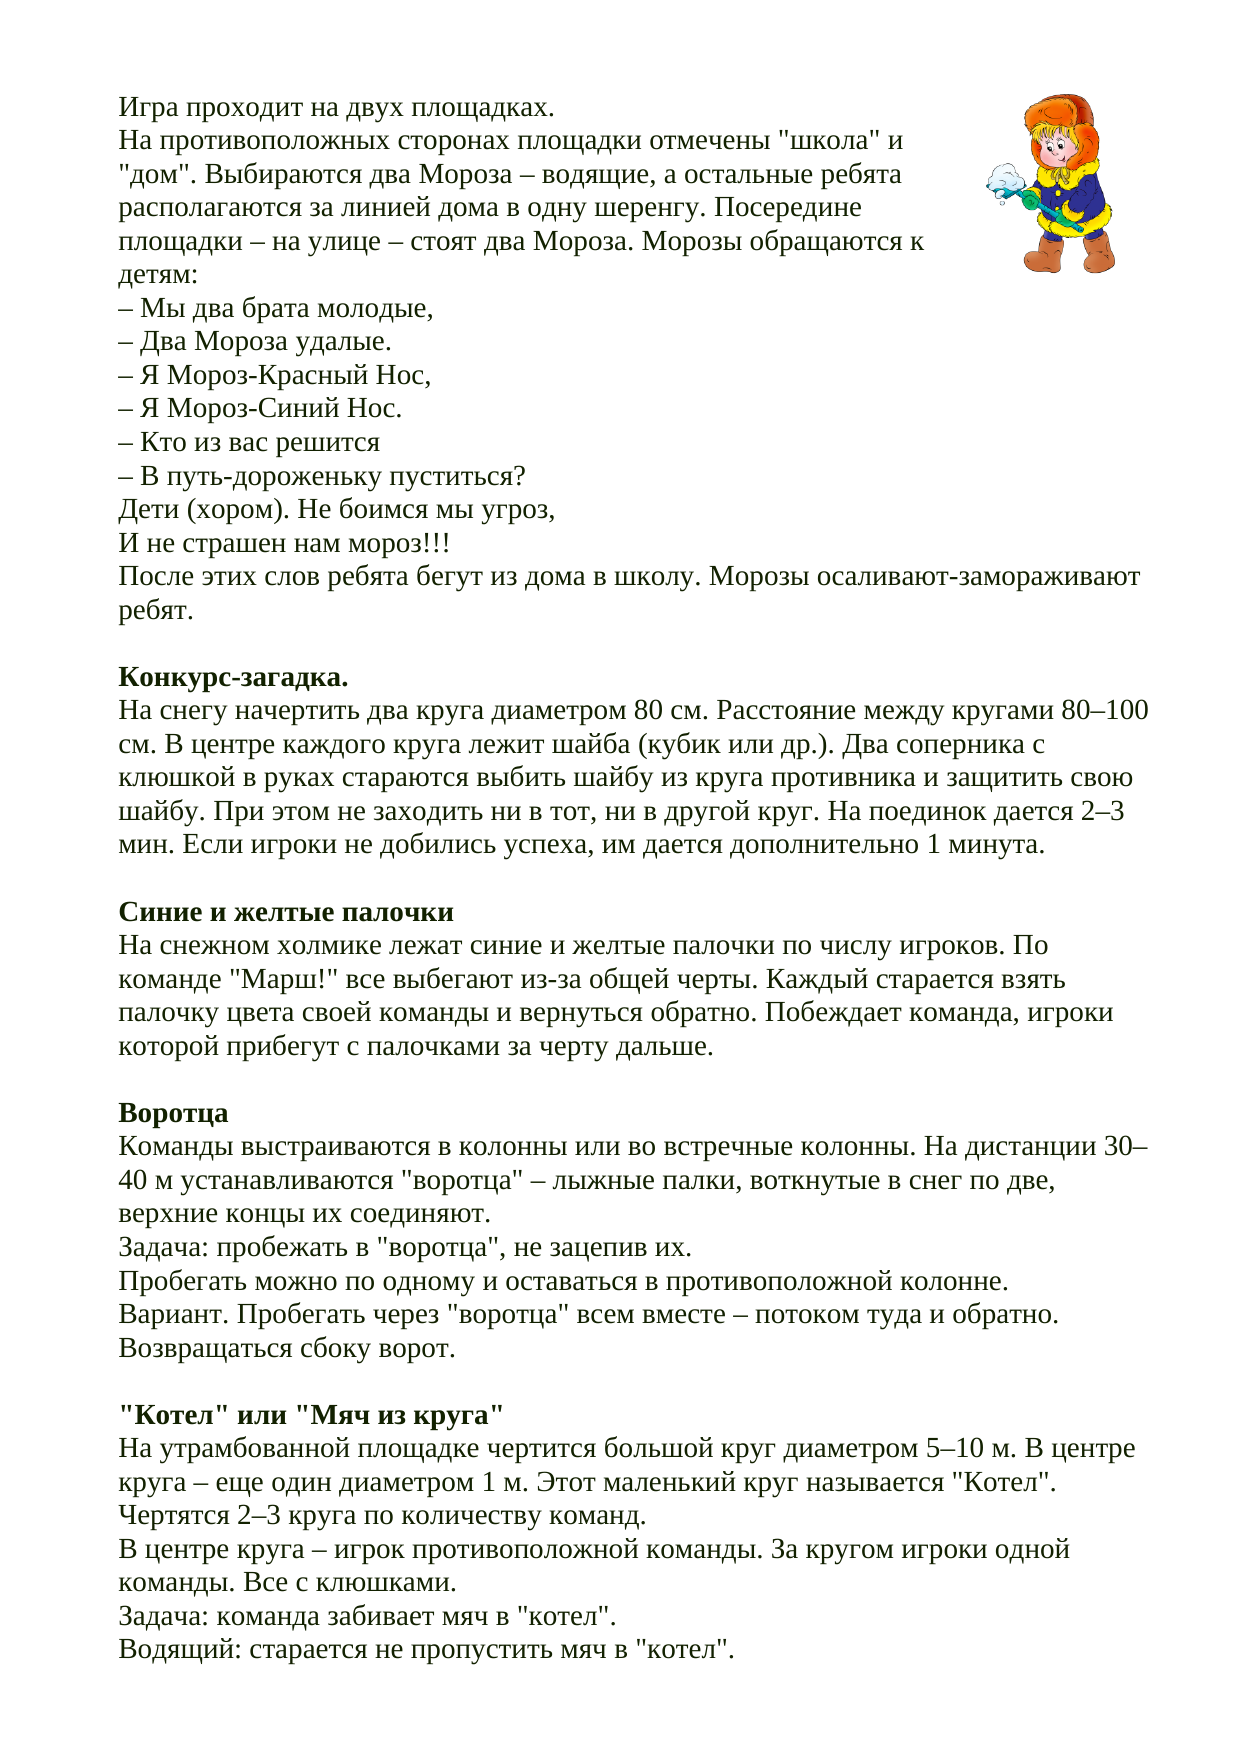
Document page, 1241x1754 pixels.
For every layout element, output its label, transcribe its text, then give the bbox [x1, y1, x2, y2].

text Синие и желтые палочки [118, 894, 1152, 927]
text Игра проходит на двух площадках. На противоположных сторонах площадки отмечены "школа" и "дом". Выбираются два Мороза – водящие, а остальные ребята располагаются за линией дома в одну шеренгу. Посередине площадки – на улице – стоят два Мороза. Морозы обращаются к детям: – Мы два брата молодые, – Два Мороза удалые. – Я Мороз-Красный Нос, – Я Мороз-Синий Нос. – Кто из вас решится – В путь-дороженьку пуститься? Дети (хором). Не боимся мы угроз, И не страшен нам мороз!!! После этих слов ребята бегут из дома в школу. Морозы осаливают-замораживают ребят. [118, 89, 1152, 625]
text На снегу начертить два круга диаметром 80 см. Расстояние между кругами 80–100 см. В центре каждого круга лежит шайба (кубик или др.). Два соперника с клюшкой в руках стараются выбить шайбу из круга противника и защитить свою шайбу. При этом не заходить ни в тот, ни в другой круг. На поединок дается 2–3 мин. Если игроки не добились успеха, им дается дополнительно 1 минута. [118, 692, 1152, 860]
text Команды выстраиваются в колонны или во встречные колонны. На дистанции 30–40 м устанавливаются "воротца" – лыжные палки, воткнутые в снег по две, верхние концы их соединяют. Задача: пробежать в "воротца", не зацепив их. Пробегать можно по одному и оставаться в противоположной колонне. Вариант. Пробегать через "воротца" всем вместе – потоком туда и обратно. Возвращаться сбоку ворот. [118, 1128, 1152, 1363]
text На снежном холмике лежат синие и желтые палочки по числу игроков. По команде "Марш!" все выбегают из-за общей черты. Каждый старается взять палочку цвета своей команды и вернуться обратно. Побеждает команда, игроки которой прибегут с палочками за черту дальше. [118, 927, 1152, 1061]
text Воротца [118, 1061, 1152, 1128]
text Конкурс-загадка. [118, 625, 1152, 692]
text "Котел" или "Мяч из круга" [118, 1363, 1152, 1430]
picture [962, 88, 1152, 278]
